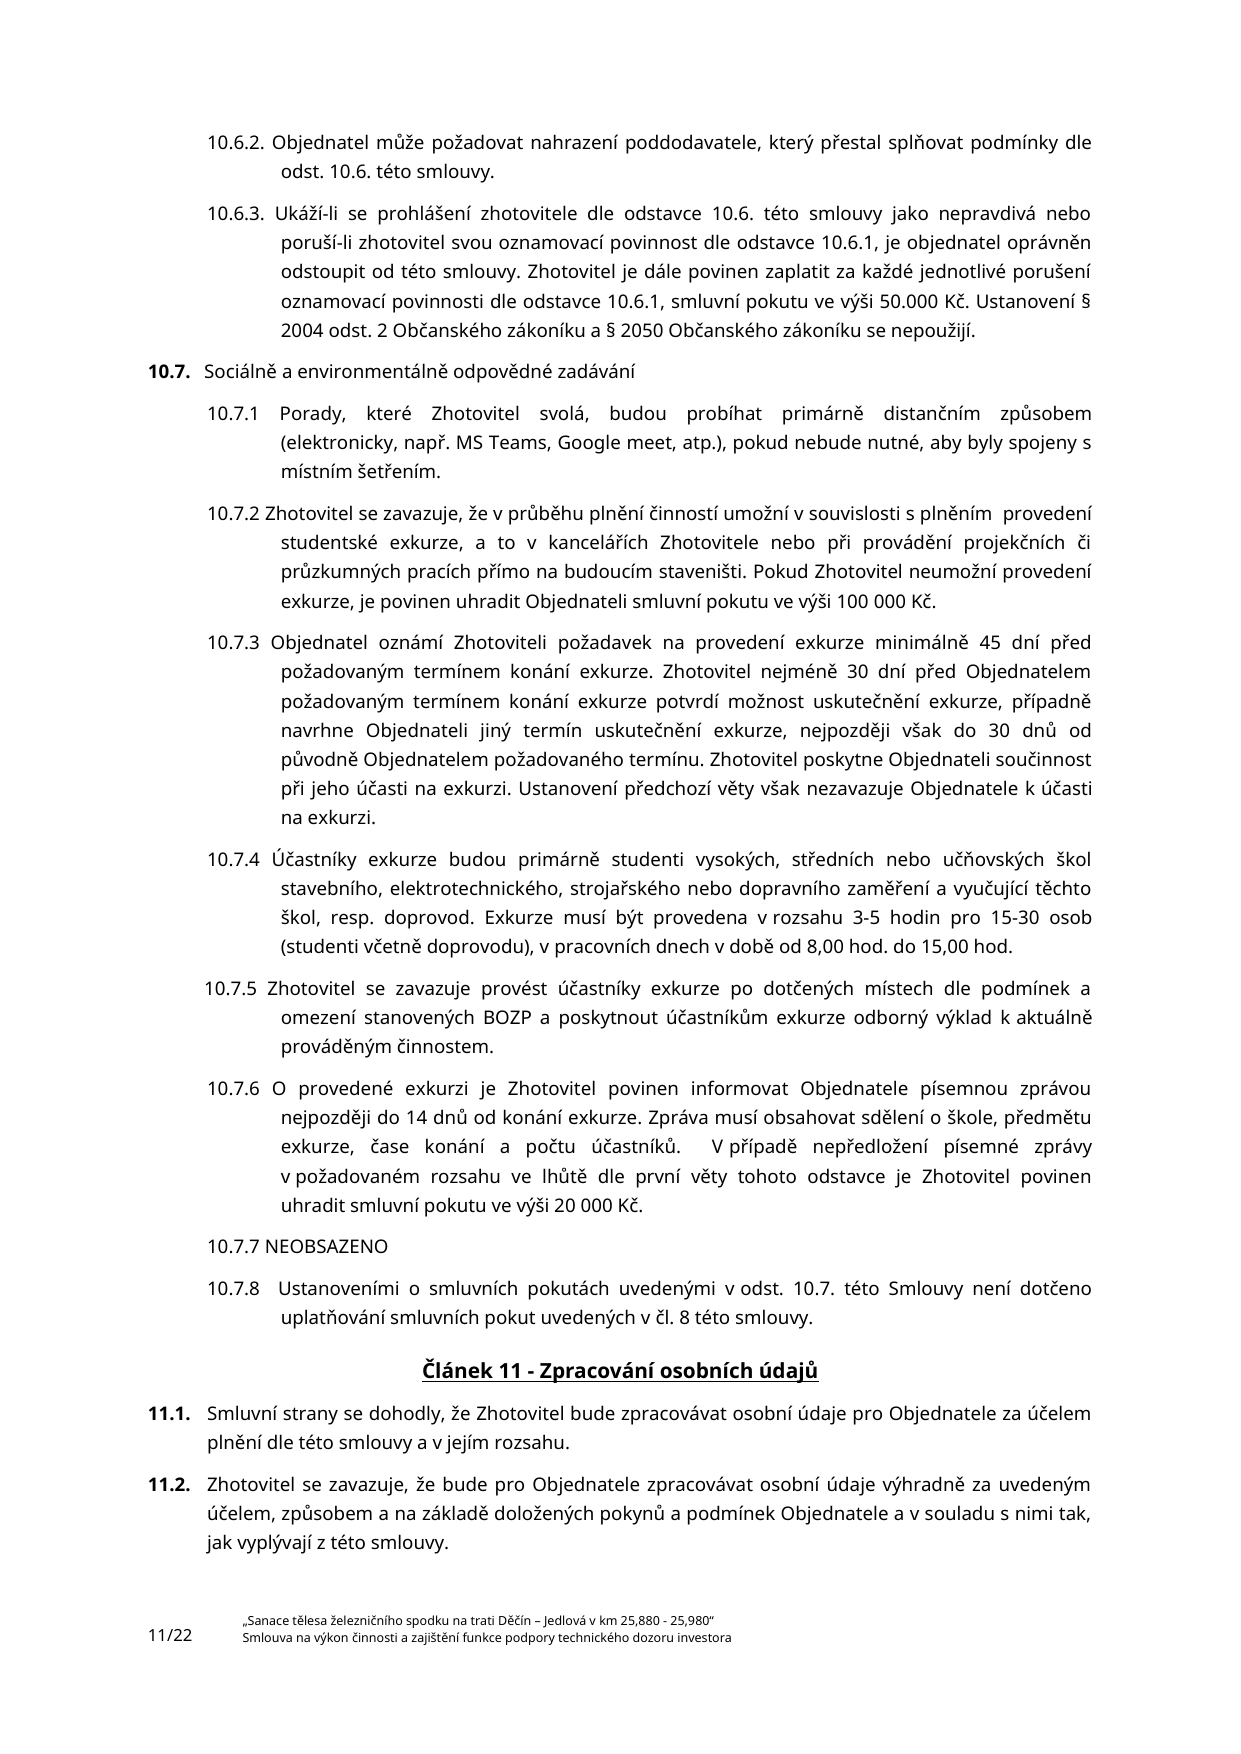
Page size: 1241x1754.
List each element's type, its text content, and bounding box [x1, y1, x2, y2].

text 10.7.8 Ustanoveními o smluvních pokutách uvedenými v odst. 10.7. této Smlouvy není dotčeno uplatňování smluvních pokut uvedených v čl. 8 této smlouvy. [207, 1272, 1092, 1331]
text 10.6.3. Ukáží-li se prohlášení zhotovitele dle odstavce 10.6. této smlouvy jako nepravdivá nebo poruší-li zhotovitel svou oznamovací povinnost dle odstavce 10.6.1, je objednatel oprávněn odstoupit od této smlouvy. Zhotovitel je dále povinen zaplatit za každé jednotlivé porušení oznamovací povinnosti dle odstavce 10.6.1, smluvní pokutu ve výši 50.000 Kč. Ustanovení § 2004 odst. 2 Občanského zákoníku a § 2050 Občanského zákoníku se nepoužijí. [207, 197, 1092, 343]
subtitle Článek 11 - Zpracování osobních údajů [148, 1356, 1092, 1385]
text 10.7.2 Zhotovitel se zavazuje, že v průběhu plnění činností umožní v souvislosti s plněním provedení studentské exkurze, a to v kancelářích Zhotovitele nebo při provádění projekčních či průzkumných pracích přímo na budoucím staveništi. Pokud Zhotovitel neumožní provedení exkurze, je povinen uhradit Objednateli smluvní pokutu ve výši 100 000 Kč. [207, 497, 1092, 614]
text 11.1. Smluvní strany se dohodly, že Zhotovitel bude zpracovávat osobní údaje pro Objednatele za účelem plnění dle této smlouvy a v jejím rozsahu. [148, 1397, 1092, 1456]
text 10.6.2. Objednatel může požadovat nahrazení poddodavatele, který přestal splňovat podmínky dle odst. 10.6. této smlouvy. [207, 126, 1092, 185]
text 10.7.4 Účastníky exkurze budou primárně studenti vysokých, středních nebo učňovských škol stavebního, elektrotechnického, strojařského nebo dopravního zaměření a vyučující těchto škol, resp. doprovod. Exkurze musí být provedena v rozsahu 3-5 hodin pro 15-30 osob (studenti včetně doprovodu), v pracovních dnech v době od 8,00 hod. do 15,00 hod. [207, 843, 1092, 960]
text 10.7. Sociálně a environmentálně odpovědné zadávání [148, 356, 1092, 385]
text 11.2. Zhotovitel se zavazuje, že bude pro Objednatele zpracovávat osobní údaje výhradně za uvedeným účelem, způsobem a na základě doložených pokynů a podmínek Objednatele a v souladu s nimi tak, jak vyplývají z této smlouvy. [148, 1468, 1092, 1556]
text 10.7.6 O provedené exkurzi je Zhotovitel povinen informovat Objednatele písemnou zprávou nejpozději do 14 dnů od konání exkurze. Zpráva musí obsahovat sdělení o škole, předmětu exkurze, čase konání a počtu účastníků. V případě nepředložení písemné zprávy v požadovaném rozsahu ve lhůtě dle první věty tohoto odstavce je Zhotovitel povinen uhradit smluvní pokutu ve výši 20 000 Kč. [207, 1072, 1092, 1218]
text 10.7.1 Porady, které Zhotovitel svolá, budou probíhat primárně distančním způsobem (elektronicky, např. MS Teams, Google meet, atp.), pokud nebude nutné, aby byly spojeny s místním šetřením. [207, 397, 1092, 485]
text 10.7.7 NEOBSAZENO [207, 1231, 1092, 1260]
text 10.7.3 Objednatel oznámí Zhotoviteli požadavek na provedení exkurze minimálně 45 dní před požadovaným termínem konání exkurze. Zhotovitel nejméně 30 dní před Objednatelem požadovaným termínem konání exkurze potvrdí možnost uskutečnění exkurze, případně navrhne Objednateli jiný termín uskutečnění exkurze, nejpozději však do 30 dnů od původně Objednatelem požadovaného termínu. Zhotovitel poskytne Objednateli součinnost při jeho účasti na exkurzi. Ustanovení předchozí věty však nezavazuje Objednatele k účasti na exkurzi. [207, 626, 1092, 831]
text 10.7.5 Zhotovitel se zavazuje provést účastníky exkurze po dotčených místech dle podmínek a omezení stanovených BOZP a poskytnout účastníkům exkurze odborný výklad k aktuálně prováděným činnostem. [204, 972, 1092, 1060]
